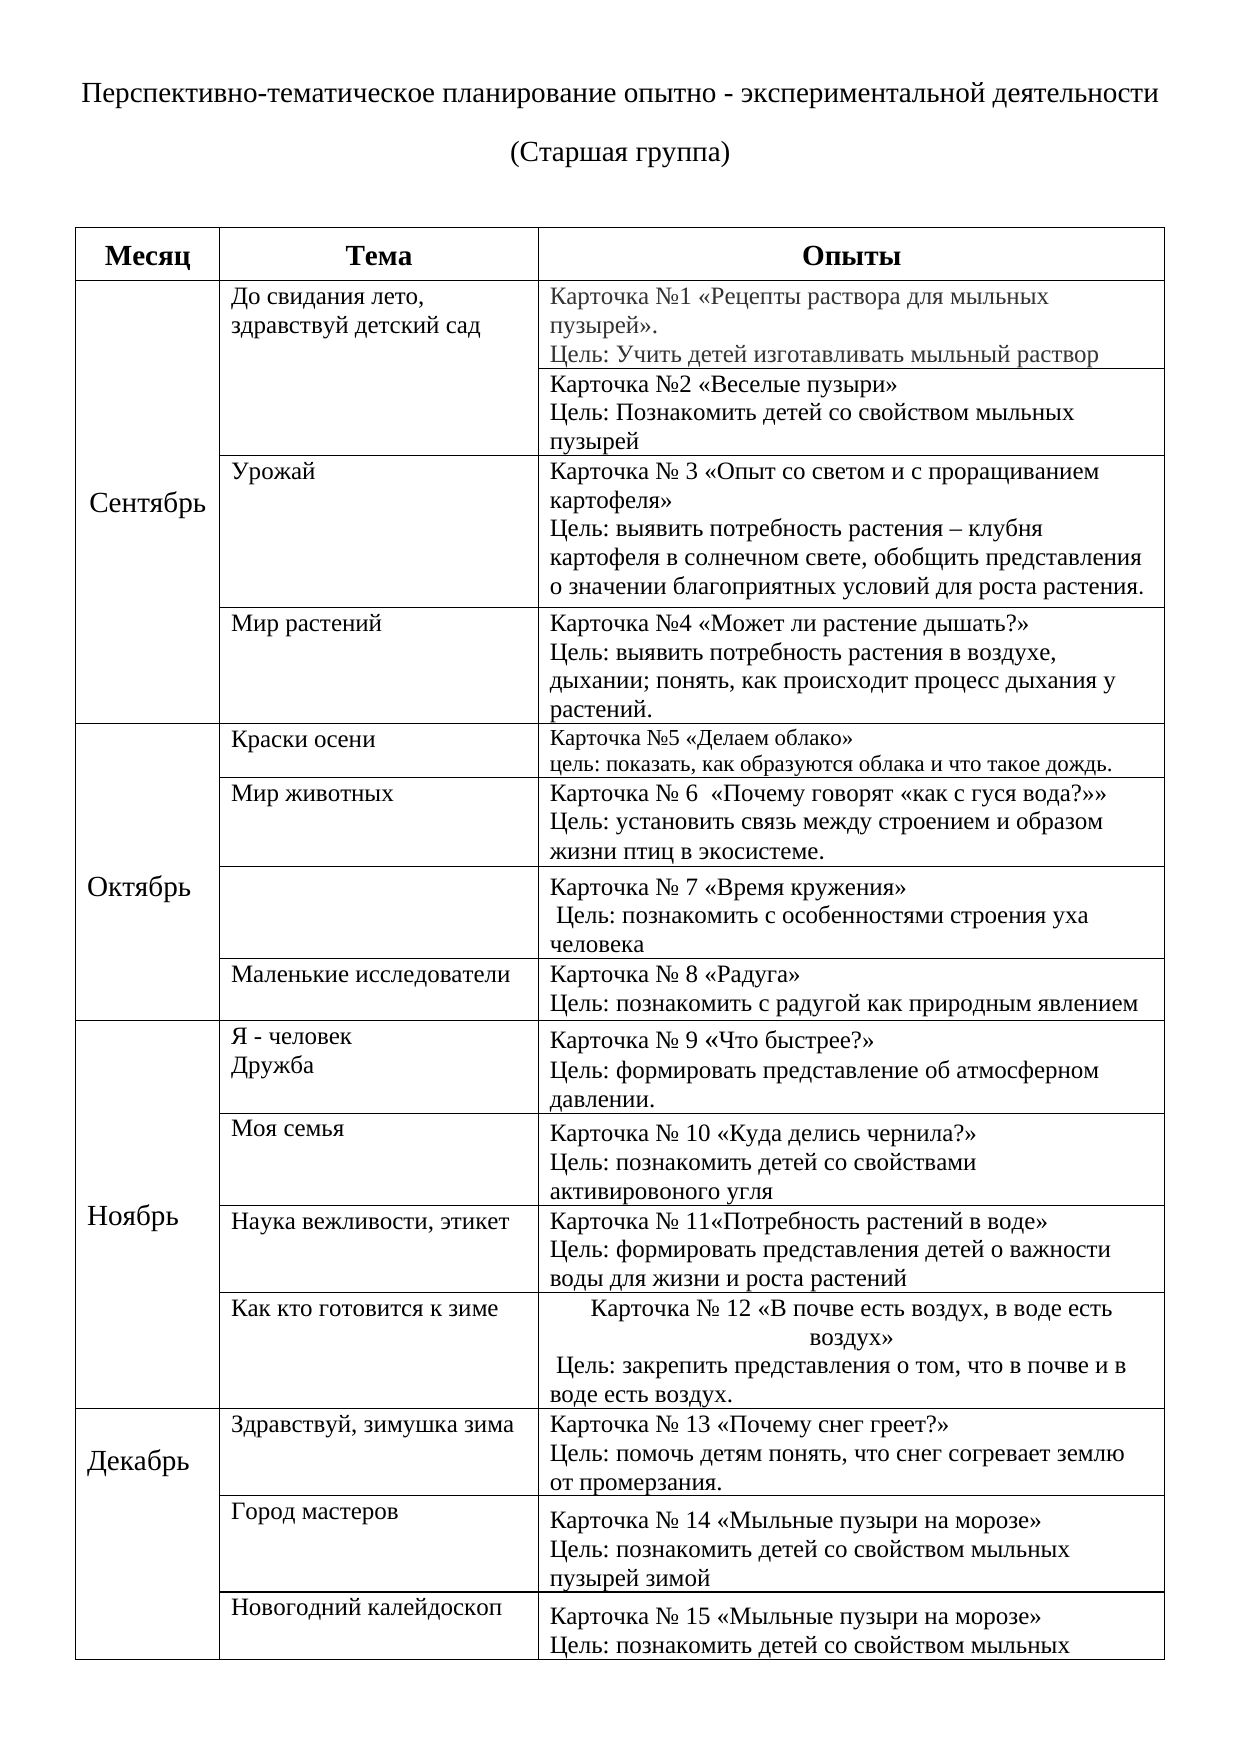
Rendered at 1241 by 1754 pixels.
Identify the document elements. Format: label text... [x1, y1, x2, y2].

text (Старшая группа) [75, 134, 1165, 168]
table_cell Карточка № 3 «Опыт со светом и с проращиванием картофеля» Цель: выявить потребность растения – клубня картофеля в солнечном свете, обобщить представления о значении благоприятных условий для роста растения. [539, 456, 1164, 607]
table_cell Карточка №2 «Веселые пузыри» Цель: Познакомить детей со свойством мыльных пузырей [539, 369, 1164, 455]
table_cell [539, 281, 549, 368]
table_cell Карточка № 6 «Почему говорят «как с гуся вода?»» Цель: установить связь между строением и образом жизни птиц в экосистеме. [539, 778, 1164, 866]
table_cell Моя семья [220, 1114, 538, 1205]
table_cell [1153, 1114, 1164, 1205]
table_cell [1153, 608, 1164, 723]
table_cell Октябрь [76, 724, 219, 1020]
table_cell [220, 1593, 538, 1659]
text Перспективно-тематическое планирование опытно - экспериментальной деятельности [75, 75, 1165, 108]
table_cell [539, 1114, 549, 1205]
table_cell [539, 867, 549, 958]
table_cell [220, 867, 538, 958]
table_cell Как кто готовится к зиме [220, 1293, 538, 1408]
table_cell До свидания лето, здравствуй детский сад [220, 281, 538, 455]
table_cell Я - человек Дружба [220, 1021, 538, 1112]
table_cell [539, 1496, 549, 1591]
table_cell Краски осени [220, 724, 538, 777]
table_cell Город мастеров [220, 1496, 538, 1591]
table_cell Карточка №5 «Делаем облако» цель: показать, как образуются облака и что такое дождь. [539, 724, 1164, 777]
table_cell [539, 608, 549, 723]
table_header Тема [220, 228, 538, 280]
table_cell Урожай [220, 456, 538, 607]
table_cell Карточка № 11«Потребность растений в воде» Цель: формировать представления детей о важности воды для жизни и роста растений [539, 1206, 1164, 1292]
table_cell Наука вежливости, этикет [220, 1206, 538, 1292]
table_cell Ноябрь [76, 1021, 219, 1408]
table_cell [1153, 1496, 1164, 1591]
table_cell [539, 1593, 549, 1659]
table_cell Карточка № 12 «В почве есть воздух, в воде есть воздух» Цель: закрепить представления о том, что в почве и в воде есть воздух. [539, 1293, 1164, 1408]
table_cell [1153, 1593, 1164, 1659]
table_cell Здравствуй, зимушка зима [220, 1409, 538, 1495]
table_cell Карточка № 13 «Почему снег греет?» Цель: помочь детям понять, что снег согревает землю от промерзания. [539, 1409, 1164, 1495]
table_cell Мир животных [220, 778, 538, 866]
table_cell Декабрь [76, 1409, 219, 1659]
table_cell Мир растений [220, 608, 538, 723]
table_header Опыты [539, 228, 1164, 280]
table_cell Сентябрь [76, 281, 219, 723]
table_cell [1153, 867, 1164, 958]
table_cell Маленькие исследователи [220, 959, 538, 1020]
table_cell Карточка № 9 «Что быстрее?» Цель: формировать представление об атмосферном давлении. [539, 1021, 1164, 1112]
table_cell Карточка № 8 «Радуга» Цель: познакомить с радугой как природным явлением [539, 959, 1164, 1020]
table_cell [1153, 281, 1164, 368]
table_header Месяц [76, 228, 219, 280]
